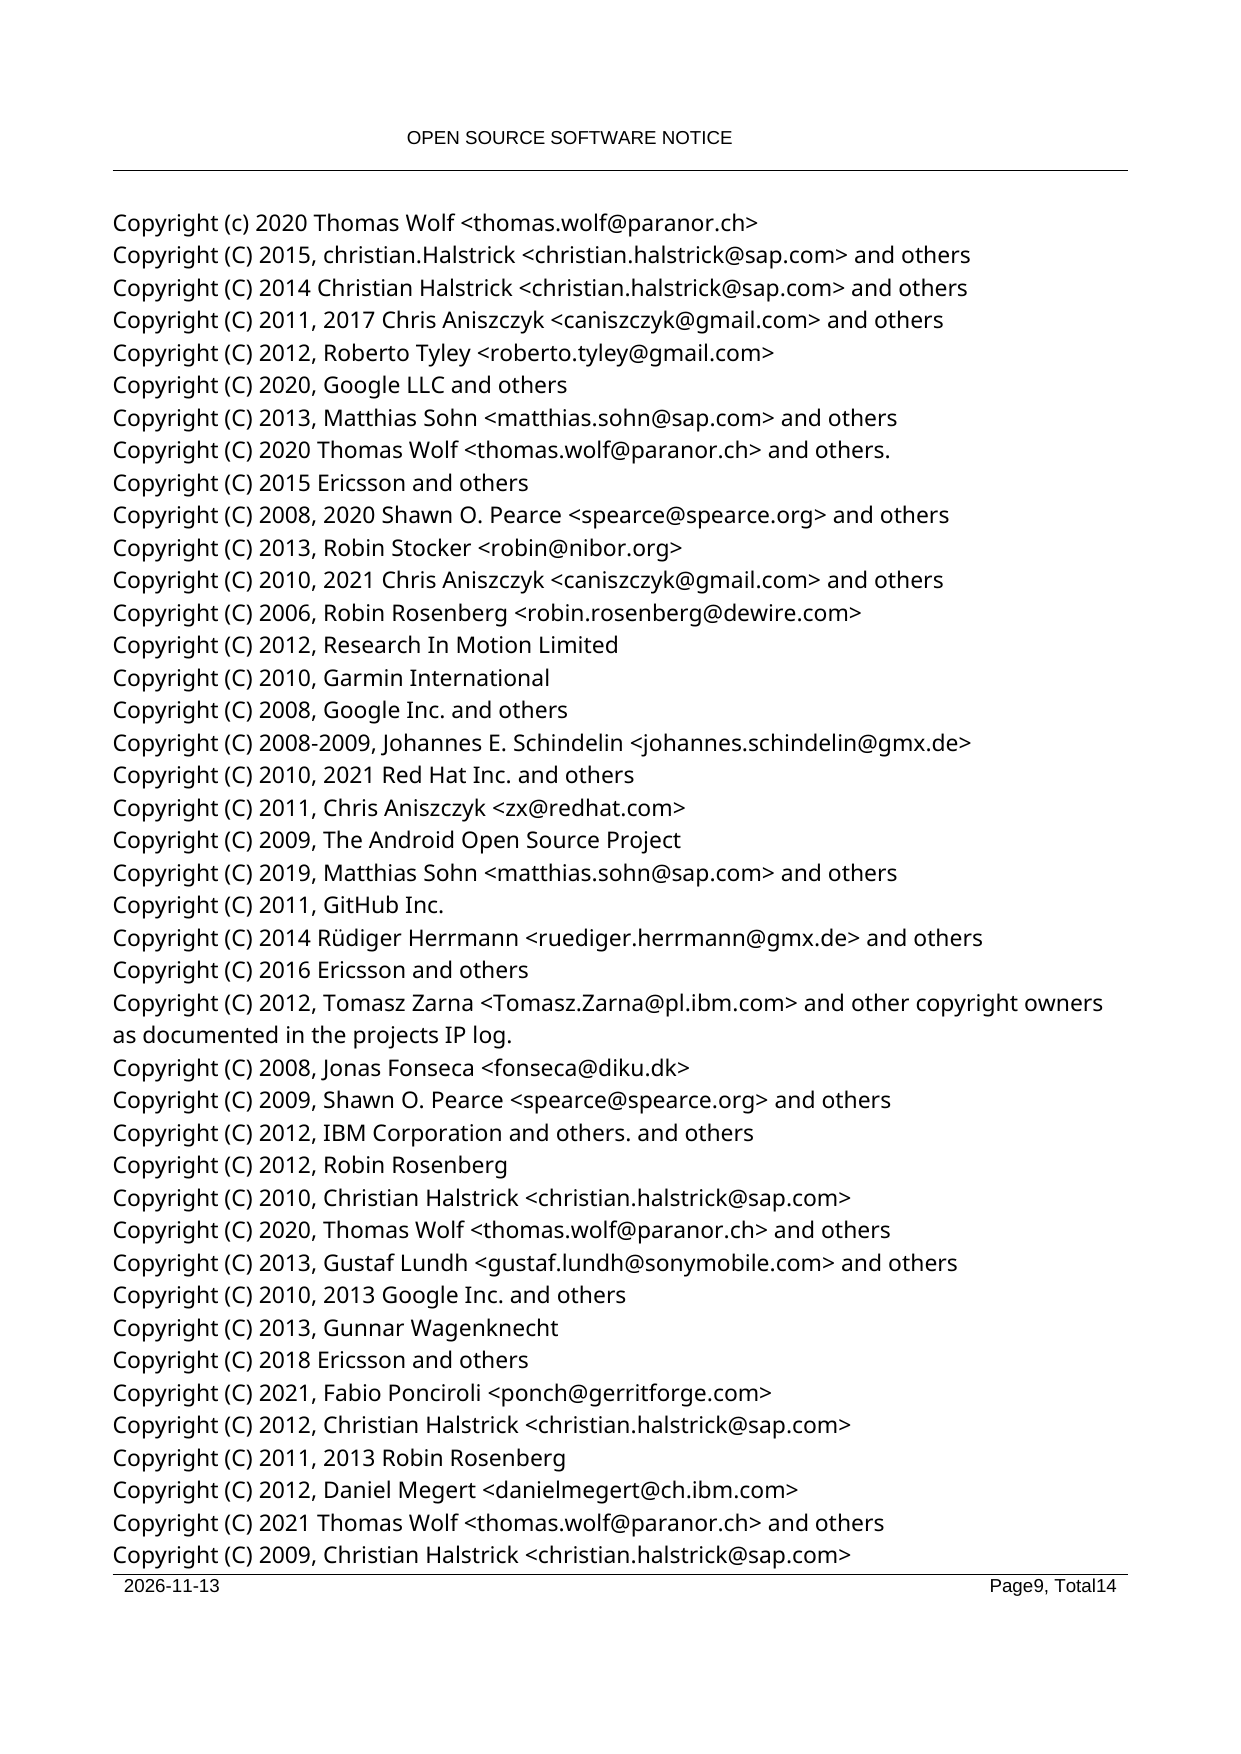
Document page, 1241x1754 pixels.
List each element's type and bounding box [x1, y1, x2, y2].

text [112, 206, 1128, 1571]
